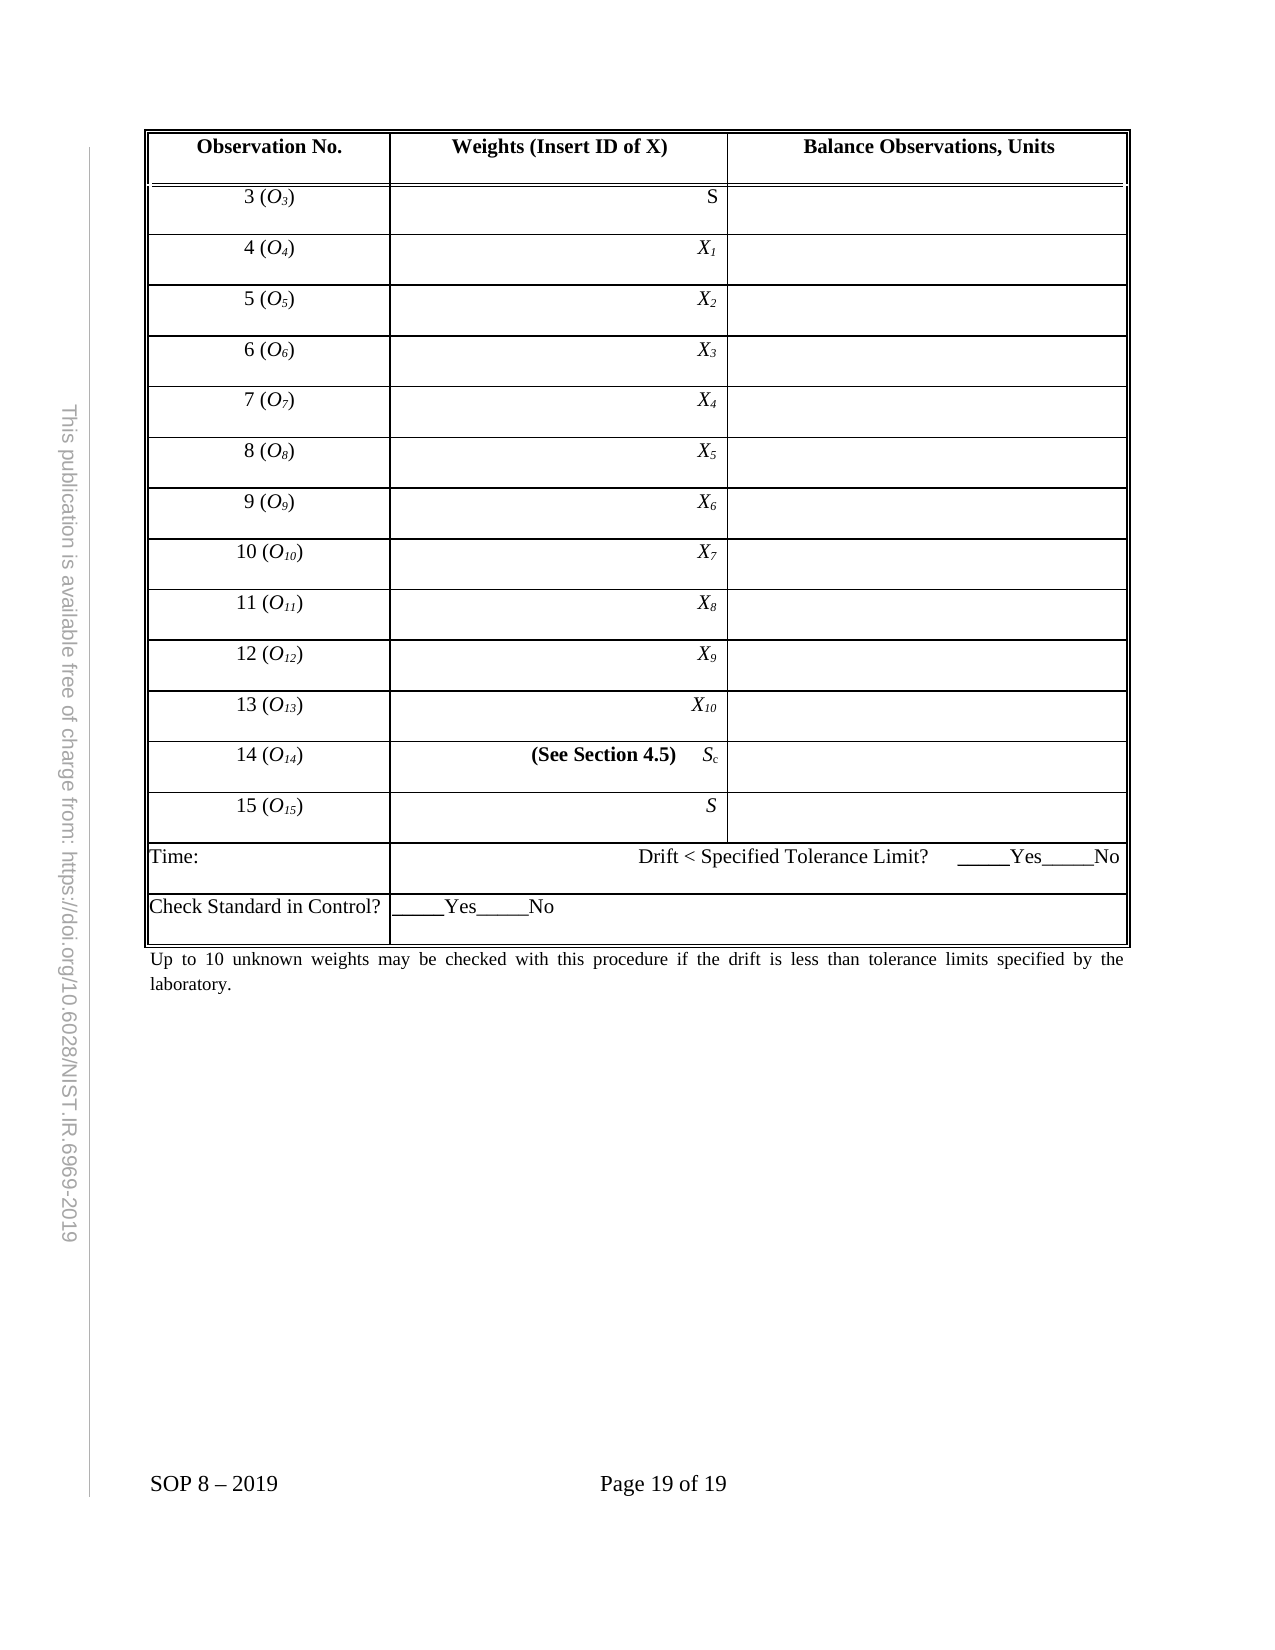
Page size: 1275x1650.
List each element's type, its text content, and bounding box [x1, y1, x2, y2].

table_header Weights (Insert ID of X) [391, 134, 727, 183]
table_cell [728, 337, 1126, 386]
table_cell X7 [391, 540, 727, 588]
table_cell (See Section 4.5) Sc [391, 742, 727, 791]
table_cell X8 [391, 590, 727, 639]
table_cell 8 (O8) [149, 438, 389, 487]
table_cell [728, 641, 1126, 690]
table_cell Drift < Specified Tolerance Limit? _____Yes_____No [391, 844, 1126, 893]
table_cell X3 [391, 337, 727, 386]
table_cell S [391, 187, 727, 233]
table_cell 15 (O15) [149, 793, 389, 842]
table_cell X1 [391, 235, 727, 284]
table_cell X10 [391, 692, 727, 741]
table_cell 4 (O4) [149, 235, 389, 284]
table_cell [728, 742, 1126, 791]
table_cell 10 (O10) [149, 540, 389, 588]
table_cell [728, 235, 1126, 284]
table_cell 13 (O13) [149, 692, 389, 741]
table_cell [728, 387, 1126, 436]
table_cell 6 (O6) [149, 337, 389, 386]
table_cell Time: [149, 844, 389, 893]
table_cell 12 (O12) [149, 641, 389, 690]
table_cell S [391, 793, 727, 842]
table_cell 9 (O9) [149, 489, 389, 538]
table_cell 5 (O5) [149, 286, 389, 335]
table_header Observation No. [149, 134, 389, 183]
table_cell [728, 183, 1128, 233]
table_cell 14 (O14) [149, 742, 389, 791]
table_cell 11 (O11) [149, 590, 389, 639]
table_cell 3 (O3) [147, 183, 389, 233]
table_cell X9 [391, 641, 727, 690]
table_cell X6 [391, 489, 727, 538]
table_cell [728, 793, 1126, 842]
table_cell [728, 692, 1126, 741]
table_header Balance Observations, Units [728, 134, 1126, 183]
table_cell X4 [391, 387, 727, 436]
table_cell [728, 540, 1126, 588]
table_cell [728, 489, 1126, 538]
table_cell 7 (O7) [149, 387, 389, 436]
text Up to 10 unknown weights may be checked with this procedure if the drift is less than tolerance limits specified by the laboratory. [150, 948, 1125, 995]
table_cell Check Standard in Control? [149, 895, 389, 944]
table_cell _____Yes_____No [391, 895, 1126, 944]
table_cell [728, 286, 1126, 335]
table_cell [728, 438, 1126, 487]
table_cell X2 [391, 286, 727, 335]
table_cell X5 [391, 438, 727, 487]
table_cell [728, 590, 1126, 639]
